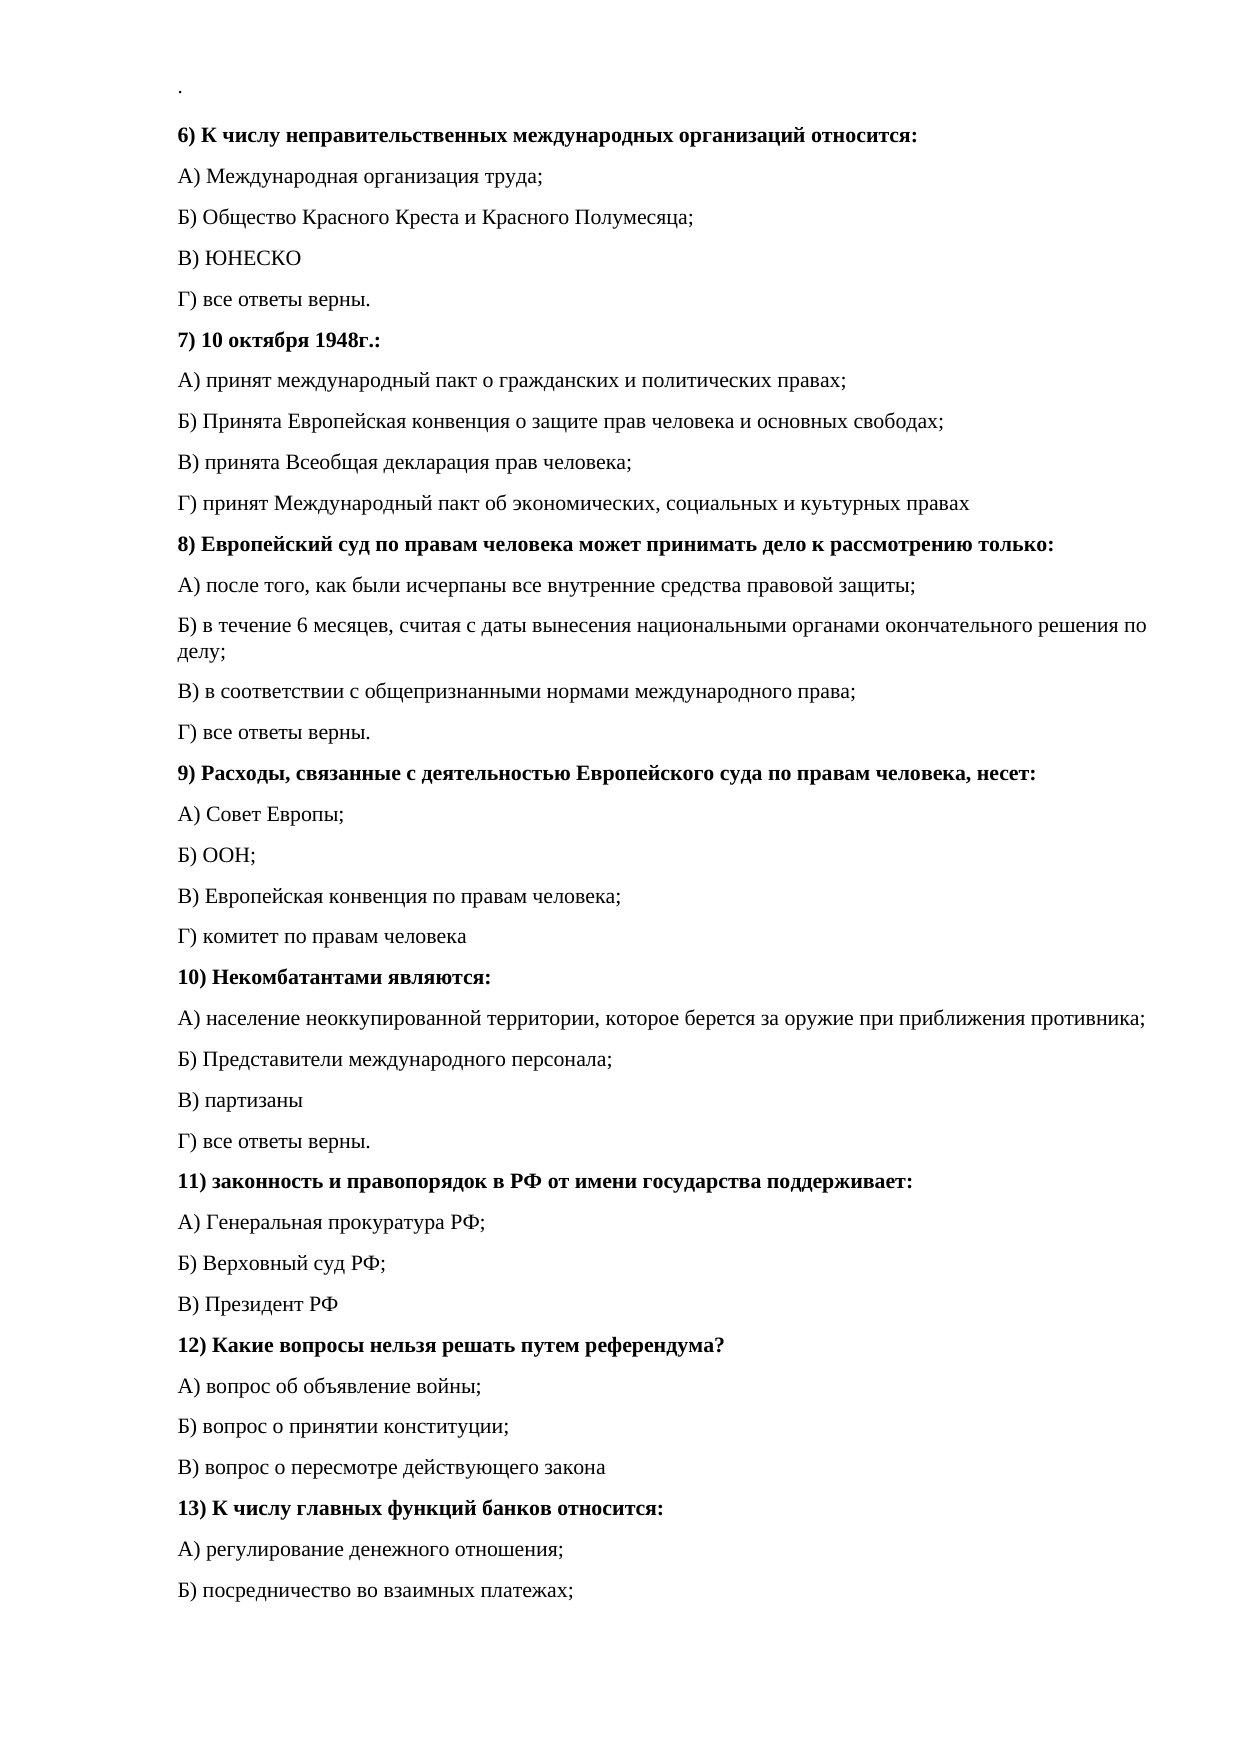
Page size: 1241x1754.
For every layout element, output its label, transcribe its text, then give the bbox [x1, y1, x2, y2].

text Б) Верховный суд РФ; [177, 1250, 1152, 1275]
text Г) все ответы верны. [177, 719, 1152, 744]
text 7) 10 октября 1948г.: [177, 327, 1152, 352]
text В) вопрос о пересмотре действующего закона [177, 1454, 1152, 1479]
text Г) принят Международный пакт об экономических, социальных и куьтурных правах [177, 490, 1152, 515]
text А) Международная организация труда; [177, 163, 1152, 188]
text Г) комитет по правам человека [177, 923, 1152, 949]
text Б) Принята Европейская конвенция о защите прав человека и основных свободах; [177, 408, 1152, 433]
text В) партизаны [177, 1087, 1152, 1112]
text 8) Европейский суд по правам человека может принимать дело к рассмотрению только: [177, 531, 1152, 556]
text Г) все ответы верны. [177, 1128, 1152, 1153]
text В) Европейская конвенция по правам человека; [177, 883, 1152, 908]
text 13) К числу главных функций банков относится: [177, 1495, 1152, 1520]
text Б) вопрос о принятии конституции; [177, 1413, 1152, 1439]
text 6) К числу неправительственных международных организаций относится: [177, 122, 1152, 148]
text Б) в течение 6 месяцев, считая с даты вынесения национальными органами окончательного решения по делу; [177, 612, 1152, 663]
text В) в соответствии с общепризнанными нормами международного права; [177, 678, 1152, 704]
text В) ЮНЕСКО [177, 245, 1152, 270]
text Б) Общество Красного Креста и Красного Полумесяца; [177, 204, 1152, 229]
text 12) Какие вопросы нельзя решать путем референдума? [177, 1332, 1152, 1357]
text А) после того, как были исчерпаны все внутренние средства правовой защиты; [177, 572, 1152, 597]
text 10) Некомбатантами являются: [177, 964, 1152, 989]
text Г) все ответы верны. [177, 286, 1152, 311]
text Б) Представители международного персонала; [177, 1046, 1152, 1071]
text 11) законность и правопорядок в РФ от имени государства поддерживает: [177, 1168, 1152, 1194]
text Б) ООН; [177, 842, 1152, 867]
text А) Совет Европы; [177, 801, 1152, 826]
text А) принят международный пакт о гражданских и политических правах; [177, 367, 1152, 393]
text В) Президент РФ [177, 1291, 1152, 1316]
text В) принята Всеобщая декларация прав человека; [177, 449, 1152, 474]
text А) население неоккупированной территории, которое берется за оружие при приближения противника; [177, 1005, 1152, 1030]
text А) Генеральная прокуратура РФ; [177, 1209, 1152, 1234]
text 9) Расходы, связанные с деятельностью Европейского суда по правам человека, несет: [177, 760, 1152, 785]
text А) регулирование денежного отношения; [177, 1536, 1152, 1561]
text Б) посредничество во взаимных платежах; [177, 1577, 1152, 1602]
text А) вопрос об объявление войны; [177, 1373, 1152, 1398]
